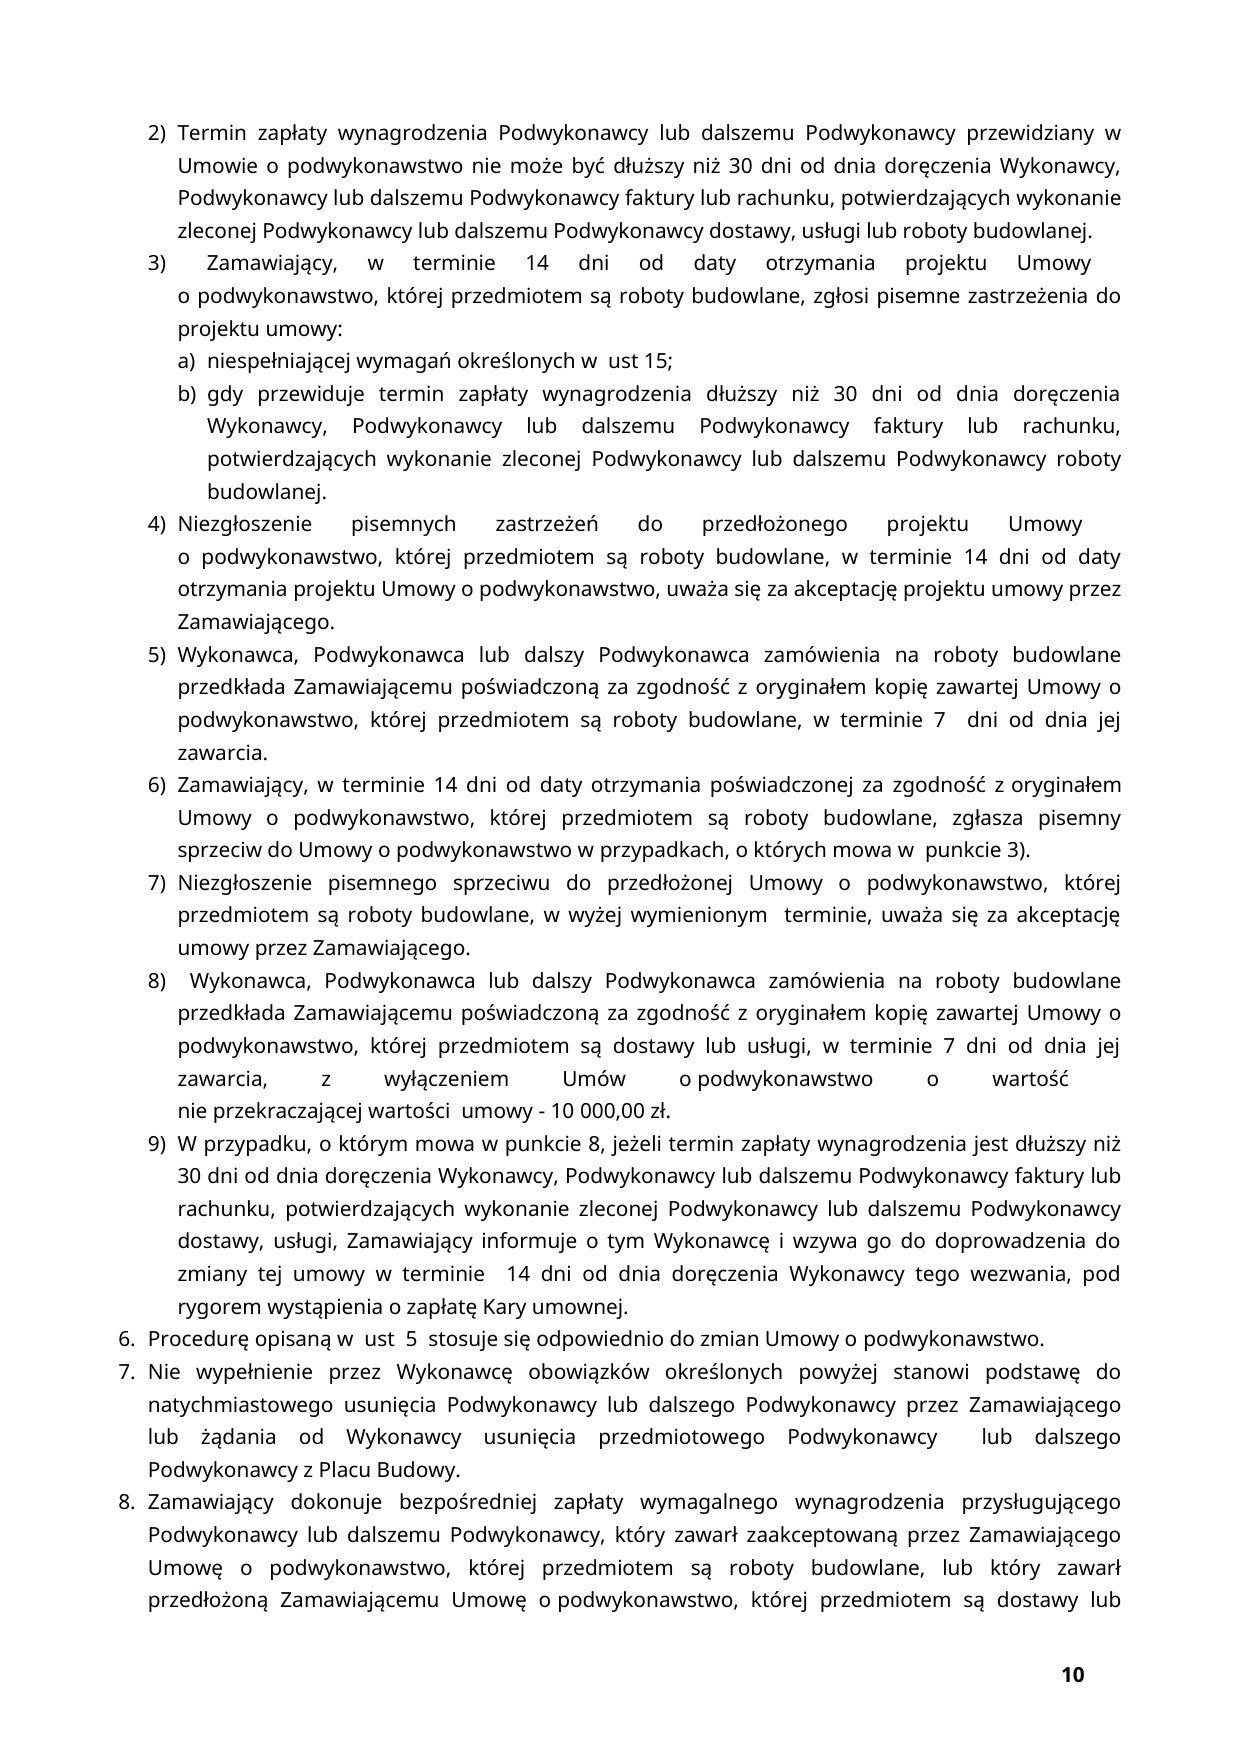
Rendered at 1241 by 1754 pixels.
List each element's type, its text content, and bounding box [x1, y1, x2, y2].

list W przypadku, o którym mowa w punkcie 8, jeżeli termin zapłaty wynagrodzenia jest dłuższy niż 30 dni od dnia doręczenia Wykonawcy, Podwykonawcy lub dalszemu Podwykonawcy faktury lub rachunku, potwierdzających wykonanie zleconej Podwykonawcy lub dalszemu Podwykonawcy dostawy, usługi, Zamawiający informuje o tym Wykonawcę i wzywa go do doprowadzenia do zmiany tej umowy w terminie 14 dni od dnia doręczenia Wykonawcy tego wezwania, pod rygorem wystąpienia o zapłatę Kary umownej. [148, 1129, 1122, 1320]
list Zamawiający, w terminie 14 dni od daty otrzymania projektu Umowy o podwykonawstwo, której przedmiotem są roboty budowlane, zgłosi pisemne zastrzeżenia do projektu umowy: [148, 248, 1122, 342]
list Procedurę opisaną w ust 5 stosuje się odpowiednio do zmian Umowy o podwykonawstwo. [118, 1324, 1122, 1353]
text a) niespełniającej wymagań określonych w ust 15; [177, 346, 1122, 375]
list Nie wypełnienie przez Wykonawcę obowiązków określonych powyżej stanowi podstawę do natychmiastowego usunięcia Podwykonawcy lub dalszego Podwykonawcy przez Zamawiającego lub żądania od Wykonawcy usunięcia przedmiotowego Podwykonawcy lub dalszego Podwykonawcy z Placu Budowy. [118, 1357, 1122, 1483]
list Wykonawca, Podwykonawca lub dalszy Podwykonawca zamówienia na roboty budowlane przedkłada Zamawiającemu poświadczoną za zgodność z oryginałem kopię zawartej Umowy o podwykonawstwo, której przedmiotem są roboty budowlane, w terminie 7 dni od dnia jej zawarcia. [148, 640, 1122, 766]
list Niezgłoszenie pisemnych zastrzeżeń do przedłożonego projektu Umowy o podwykonawstwo, której przedmiotem są roboty budowlane, w terminie 14 dni od daty otrzymania projektu Umowy o podwykonawstwo, uważa się za akceptację projektu umowy przez Zamawiającego. [148, 509, 1122, 636]
text b) gdy przewiduje termin zapłaty wynagrodzenia dłuższy niż 30 dni od dnia doręczenia Wykonawcy, Podwykonawcy lub dalszemu Podwykonawcy faktury lub rachunku, potwierdzających wykonanie zleconej Podwykonawcy lub dalszemu Podwykonawcy roboty budowlanej. [177, 379, 1122, 505]
list Termin zapłaty wynagrodzenia Podwykonawcy lub dalszemu Podwykonawcy przewidziany w Umowie o podwykonawstwo nie może być dłuższy niż 30 dni od dnia doręczenia Wykonawcy, Podwykonawcy lub dalszemu Podwykonawcy faktury lub rachunku, potwierdzających wykonanie zleconej Podwykonawcy lub dalszemu Podwykonawcy dostawy, usługi lub roboty budowlanej. [148, 118, 1122, 244]
list Zamawiający, w terminie 14 dni od daty otrzymania poświadczonej za zgodność z oryginałem Umowy o podwykonawstwo, której przedmiotem są roboty budowlane, zgłasza pisemny sprzeciw do Umowy o podwykonawstwo w przypadkach, o których mowa w punkcie 3). [148, 770, 1122, 864]
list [118, 1487, 1122, 1614]
list Niezgłoszenie pisemnego sprzeciwu do przedłożonej Umowy o podwykonawstwo, której przedmiotem są roboty budowlane, w wyżej wymienionym terminie, uważa się za akceptację umowy przez Zamawiającego. [148, 868, 1122, 962]
list Wykonawca, Podwykonawca lub dalszy Podwykonawca zamówienia na roboty budowlane przedkłada Zamawiającemu poświadczoną za zgodność z oryginałem kopię zawartej Umowy o podwykonawstwo, której przedmiotem są dostawy lub usługi, w terminie 7 dni od dnia jej zawarcia, z wyłączeniem Umów o podwykonawstwo o wartość nie przekraczającej wartości umowy - 10 000,00 zł. [148, 966, 1122, 1125]
